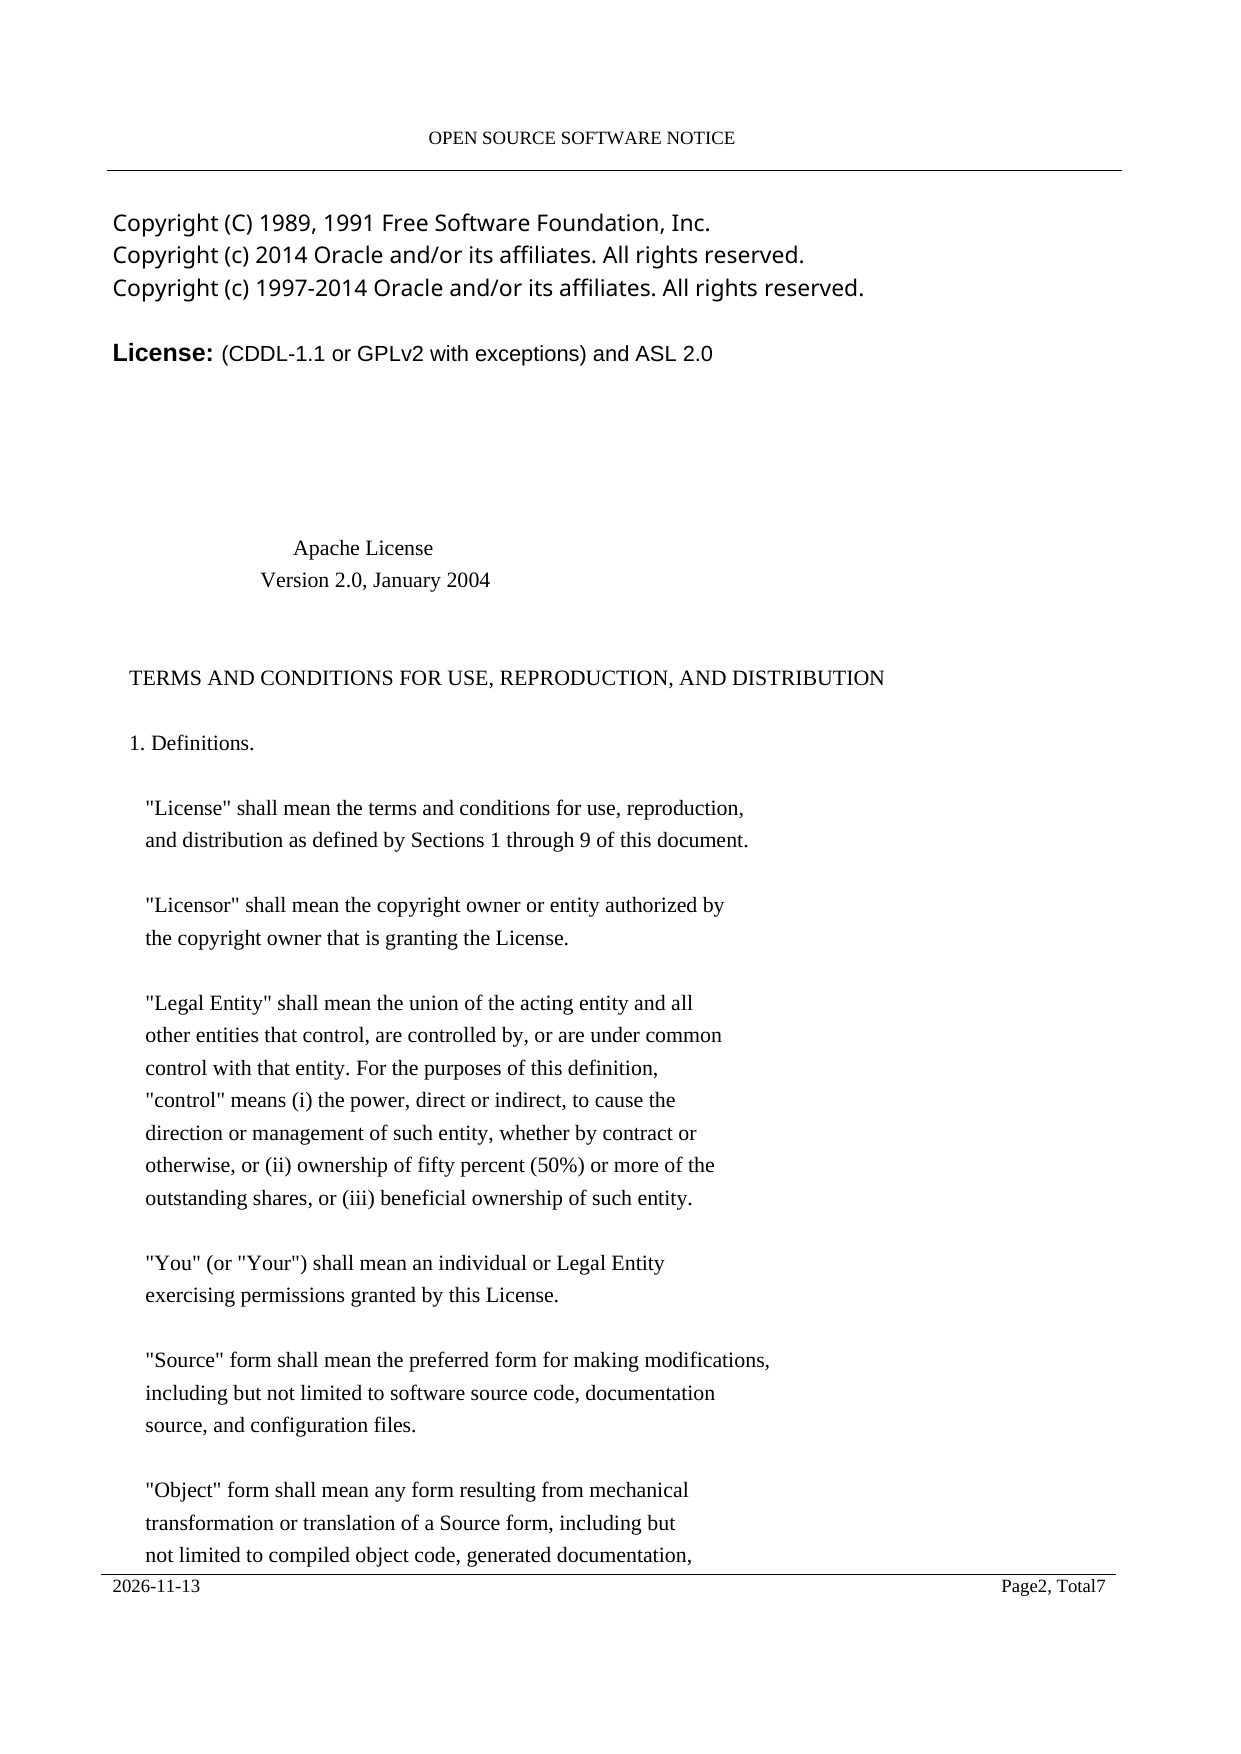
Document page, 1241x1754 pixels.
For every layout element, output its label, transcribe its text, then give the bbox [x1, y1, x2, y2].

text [112, 206, 1128, 336]
text License: (CDDL-1.1 or GPLv2 with exceptions) and ASL 2.0 [112, 336, 1128, 369]
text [112, 369, 1128, 1571]
